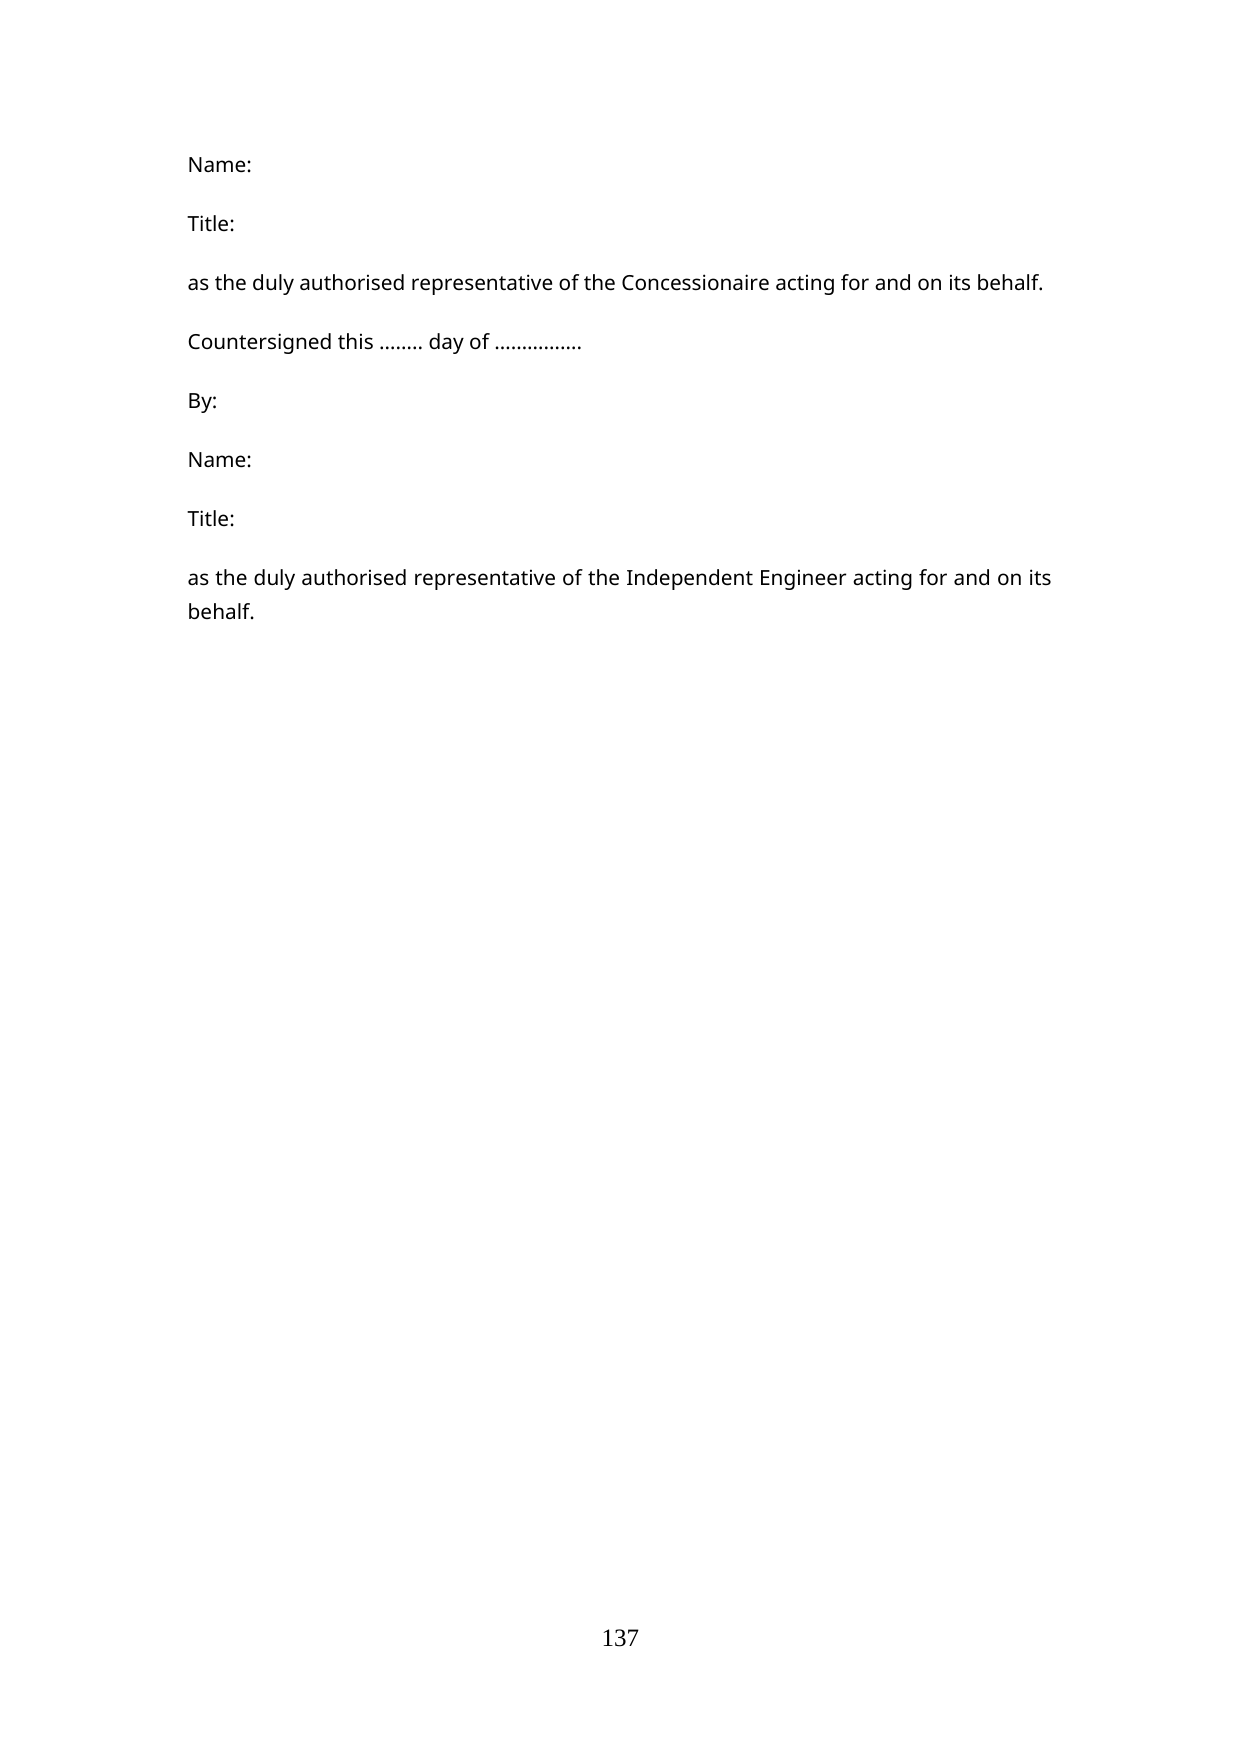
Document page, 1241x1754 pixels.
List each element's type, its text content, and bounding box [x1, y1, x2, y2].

text Countersigned this …….. day of ……………. [187, 327, 1053, 356]
text Title: [187, 209, 1053, 237]
text as the duly authorised representative of the Concessionaire acting for and on its behalf. [187, 268, 1053, 297]
text Title: [187, 504, 1053, 533]
text Name: [187, 445, 1053, 474]
text as the duly authorised representative of the Independent Engineer acting for and on its behalf. [187, 563, 1053, 626]
text Name: [187, 150, 1053, 178]
text By: [187, 386, 1053, 415]
